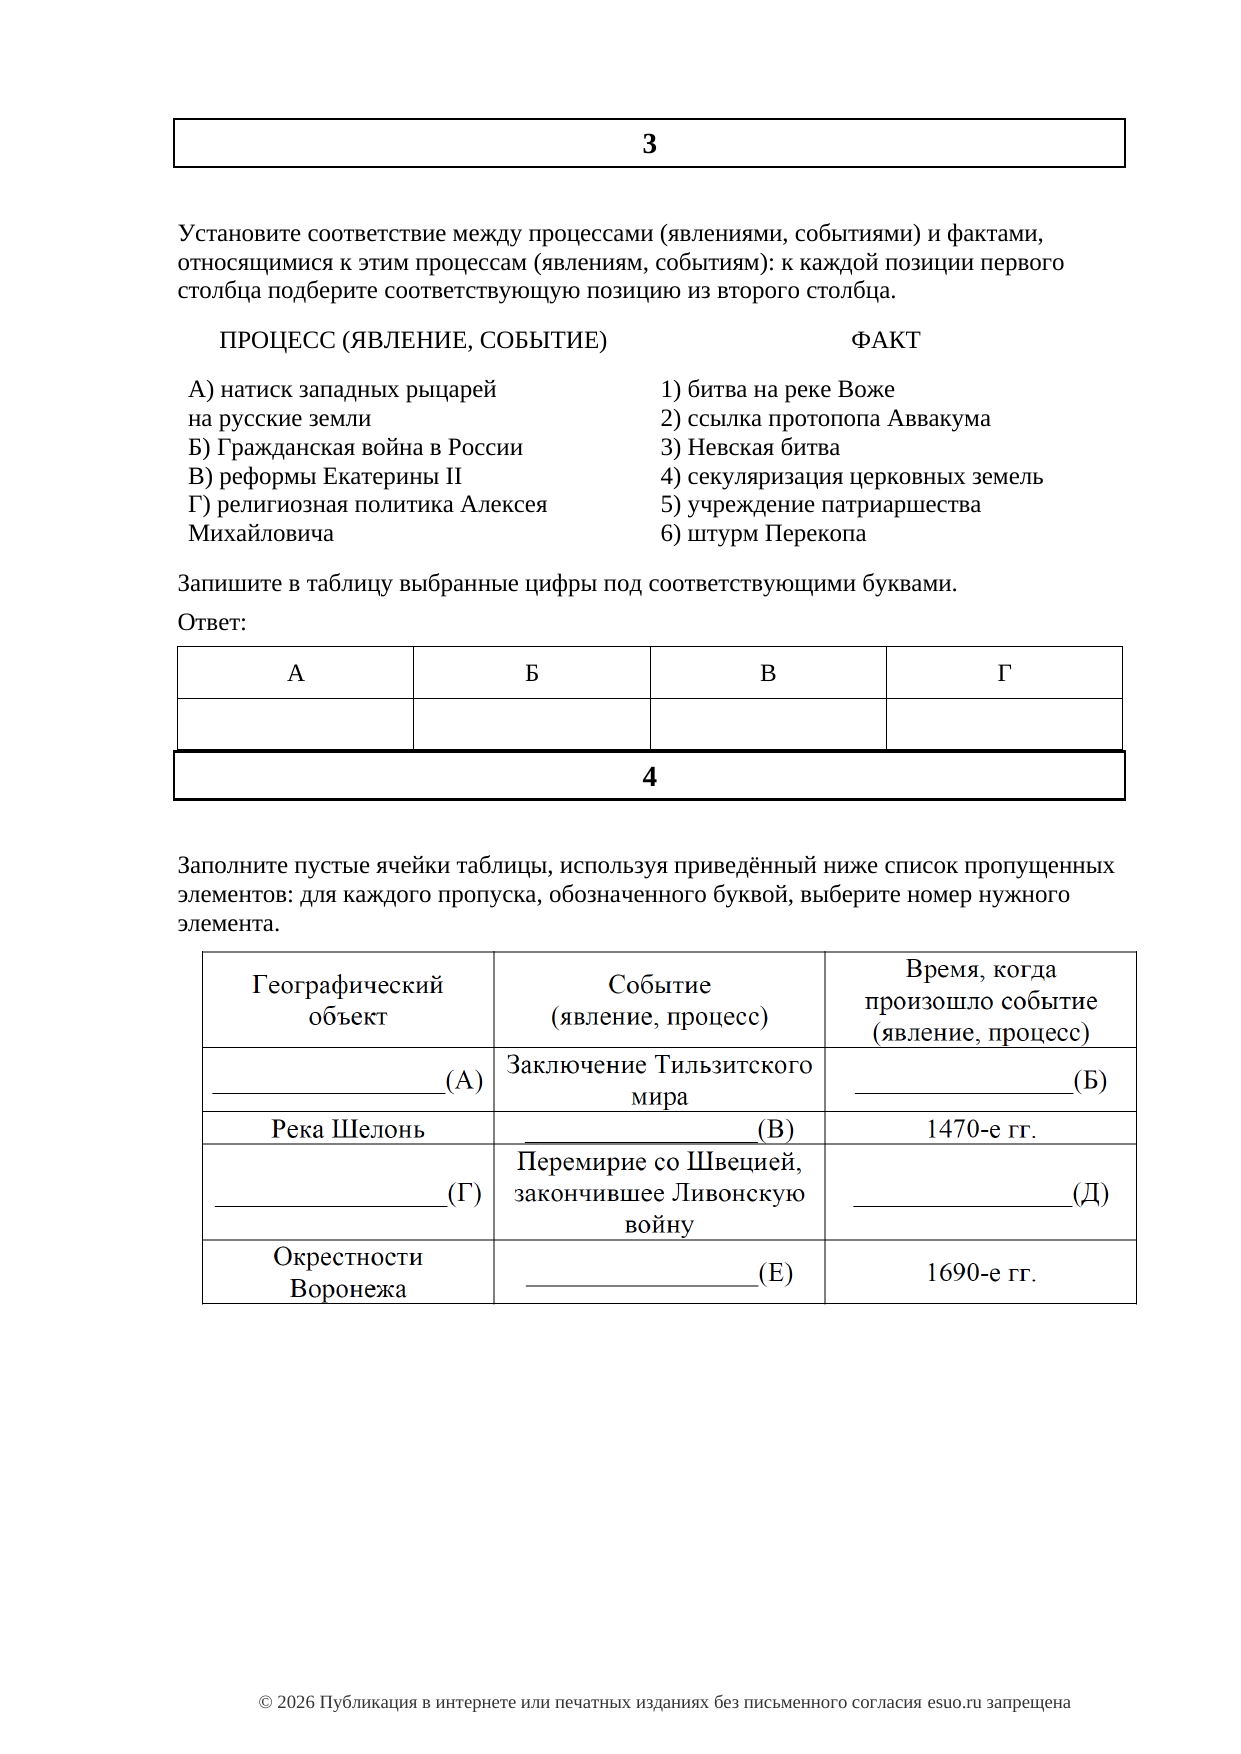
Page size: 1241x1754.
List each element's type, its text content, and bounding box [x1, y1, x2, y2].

picture [196, 946, 1142, 1307]
text Ответ: [177, 607, 1122, 636]
text Заполните пустые ячейки таблицы, используя приведённый ниже список пропущенных элементов: для каждого пропуска, обозначенного буквой, выберите номер нужного элемента. [177, 850, 1122, 936]
table_header ПРОЦЕСС (ЯВЛЕНИЕ, СОБЫТИЕ) [177, 315, 650, 364]
table_header А [178, 647, 413, 698]
table_header Г [887, 647, 1122, 698]
subtitle 4 [175, 753, 1124, 798]
table_cell [414, 699, 650, 749]
table_cell 1) битва на реке Воже 2) ссылка протопопа Аввакума 3) Невская битва 4) секуляризация церковных земель 5) учреждение патриаршества 6) штурм Перекопа [650, 364, 1122, 557]
table_header В [651, 647, 886, 698]
table_cell [178, 699, 413, 749]
table_cell [651, 699, 886, 749]
text Запишите в таблицу выбранные цифры под соответствующими буквами. [177, 568, 1122, 597]
text Установите соответствие между процессами (явлениями, событиями) и фактами, относящимися к этим процессам (явлениям, событиям): к каждой позиции первого столбца подберите соответствующую позицию из второго столбца. [177, 218, 1122, 304]
table_header ФАКТ [650, 315, 1122, 364]
table_cell А) натиск западных рыцарей на русские земли Б) Гражданская война в России В) реформы Екатерины II Г) религиозная политика Алексея Михайловича [177, 364, 650, 557]
subtitle 3 [175, 120, 1124, 166]
table_header Б [414, 647, 650, 698]
table_cell [887, 699, 1122, 749]
